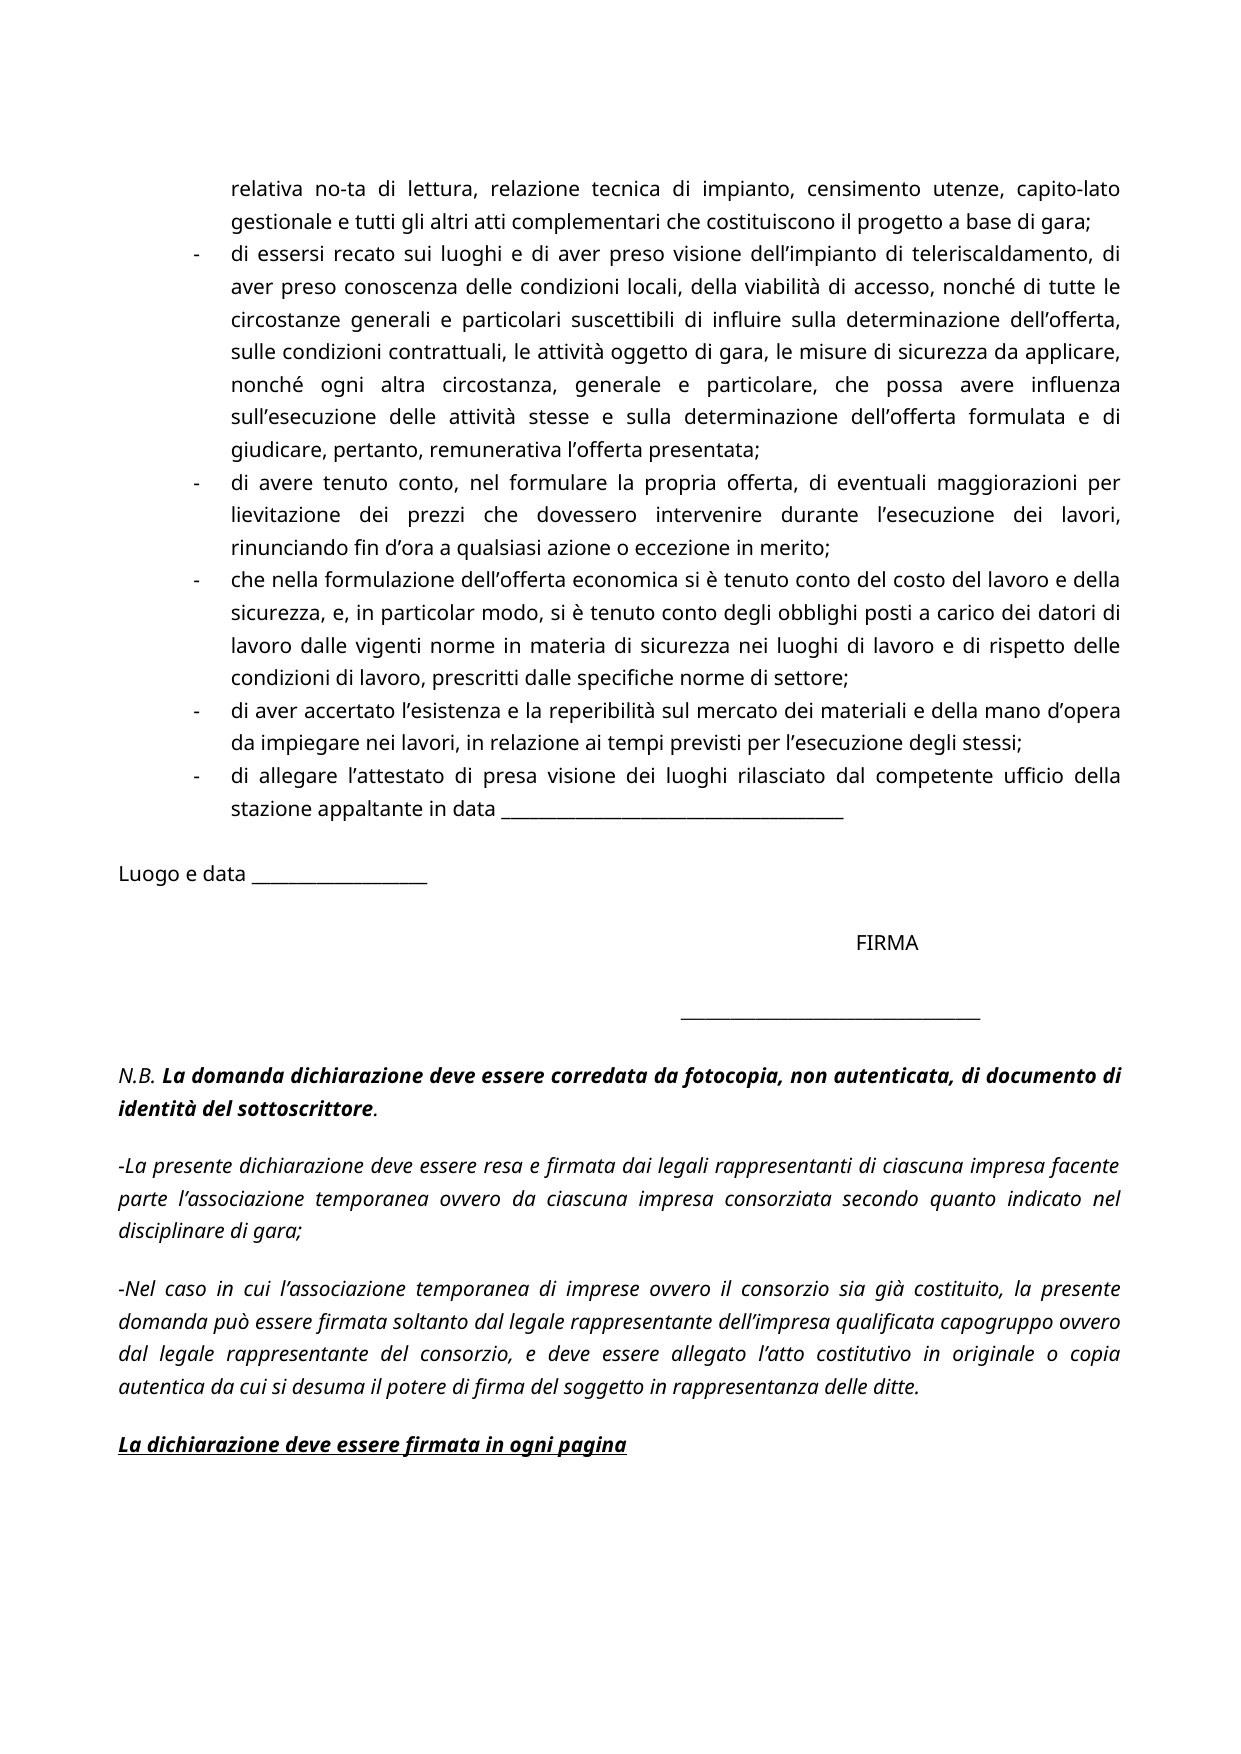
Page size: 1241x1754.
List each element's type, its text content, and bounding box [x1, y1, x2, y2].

text N.B. La domanda dichiarazione deve essere corredata da fotocopia, non autenticata, di documento di identità del sottoscrittore. [118, 1061, 1122, 1122]
text -Nel caso in cui l’associazione temporanea di imprese ovvero il consorzio sia già costituito, la presente domanda può essere firmata soltanto dal legale rappresentante dell’impresa qualificata capogruppo ovvero dal legale rappresentante del consorzio, e deve essere allegato l’atto costitutivo in originale o copia autentica da cui si desuma il potere di firma del soggetto in rappresentanza delle ditte. [118, 1274, 1122, 1401]
list che nella formulazione dell’offerta economica si è tenuto conto del costo del lavoro e della sicurezza, e, in particolar modo, si è tenuto conto degli obblighi posti a carico dei datori di lavoro dalle vigenti norme in materia di sicurezza nei luoghi di lavoro e di rispetto delle condizioni di lavoro, prescritti dalle specifiche norme di settore; [193, 566, 1122, 692]
list di aver accertato l’esistenza e la reperibilità sul mercato dei materiali e della mano d’opera da impiegare nei lavori, in relazione ai tempi previsti per l’esecuzione degli stessi; [193, 696, 1122, 757]
text FIRMA [681, 928, 1122, 957]
list di allegare l’attestato di presa visione dei luoghi rilasciato dal competente ufficio della stazione appaltante in data _____________________________________ [193, 761, 1122, 822]
text La dichiarazione deve essere firmata in ogni pagina [118, 1430, 1122, 1458]
list di essersi recato sui luoghi e di aver preso visione dell’impianto di teleriscaldamento, di aver preso conoscenza delle condizioni locali, della viabilità di accesso, nonché di tutte le circostanze generali e particolari suscettibili di influire sulla determinazione dell’offerta, sulle condizioni contrattuali, le attività oggetto di gara, le misure di sicurezza da applicare, nonché ogni altra circostanza, generale e particolare, che possa avere influenza sull’esecuzione delle attività stesse e sulla determinazione dell’offerta formulata e di giudicare, pertanto, remunerativa l’offerta presentata; [193, 239, 1122, 463]
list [193, 174, 1122, 235]
text -La presente dichiarazione deve essere resa e firmata dai legali rappresentanti di ciascuna impresa facente parte l’associazione temporanea ovvero da ciascuna impresa consorziata secondo quanto indicato nel disciplinare di gara; [118, 1151, 1122, 1245]
list di avere tenuto conto, nel formulare la propria offerta, di eventuali maggiorazioni per lievitazione dei prezzi che dovessero intervenire durante l’esecuzione dei lavori, rinunciando fin d’ora a qualsiasi azione o eccezione in merito; [193, 468, 1122, 561]
text ____________________________________ [681, 998, 1122, 1023]
text Luogo e data ___________________ [118, 859, 1122, 887]
